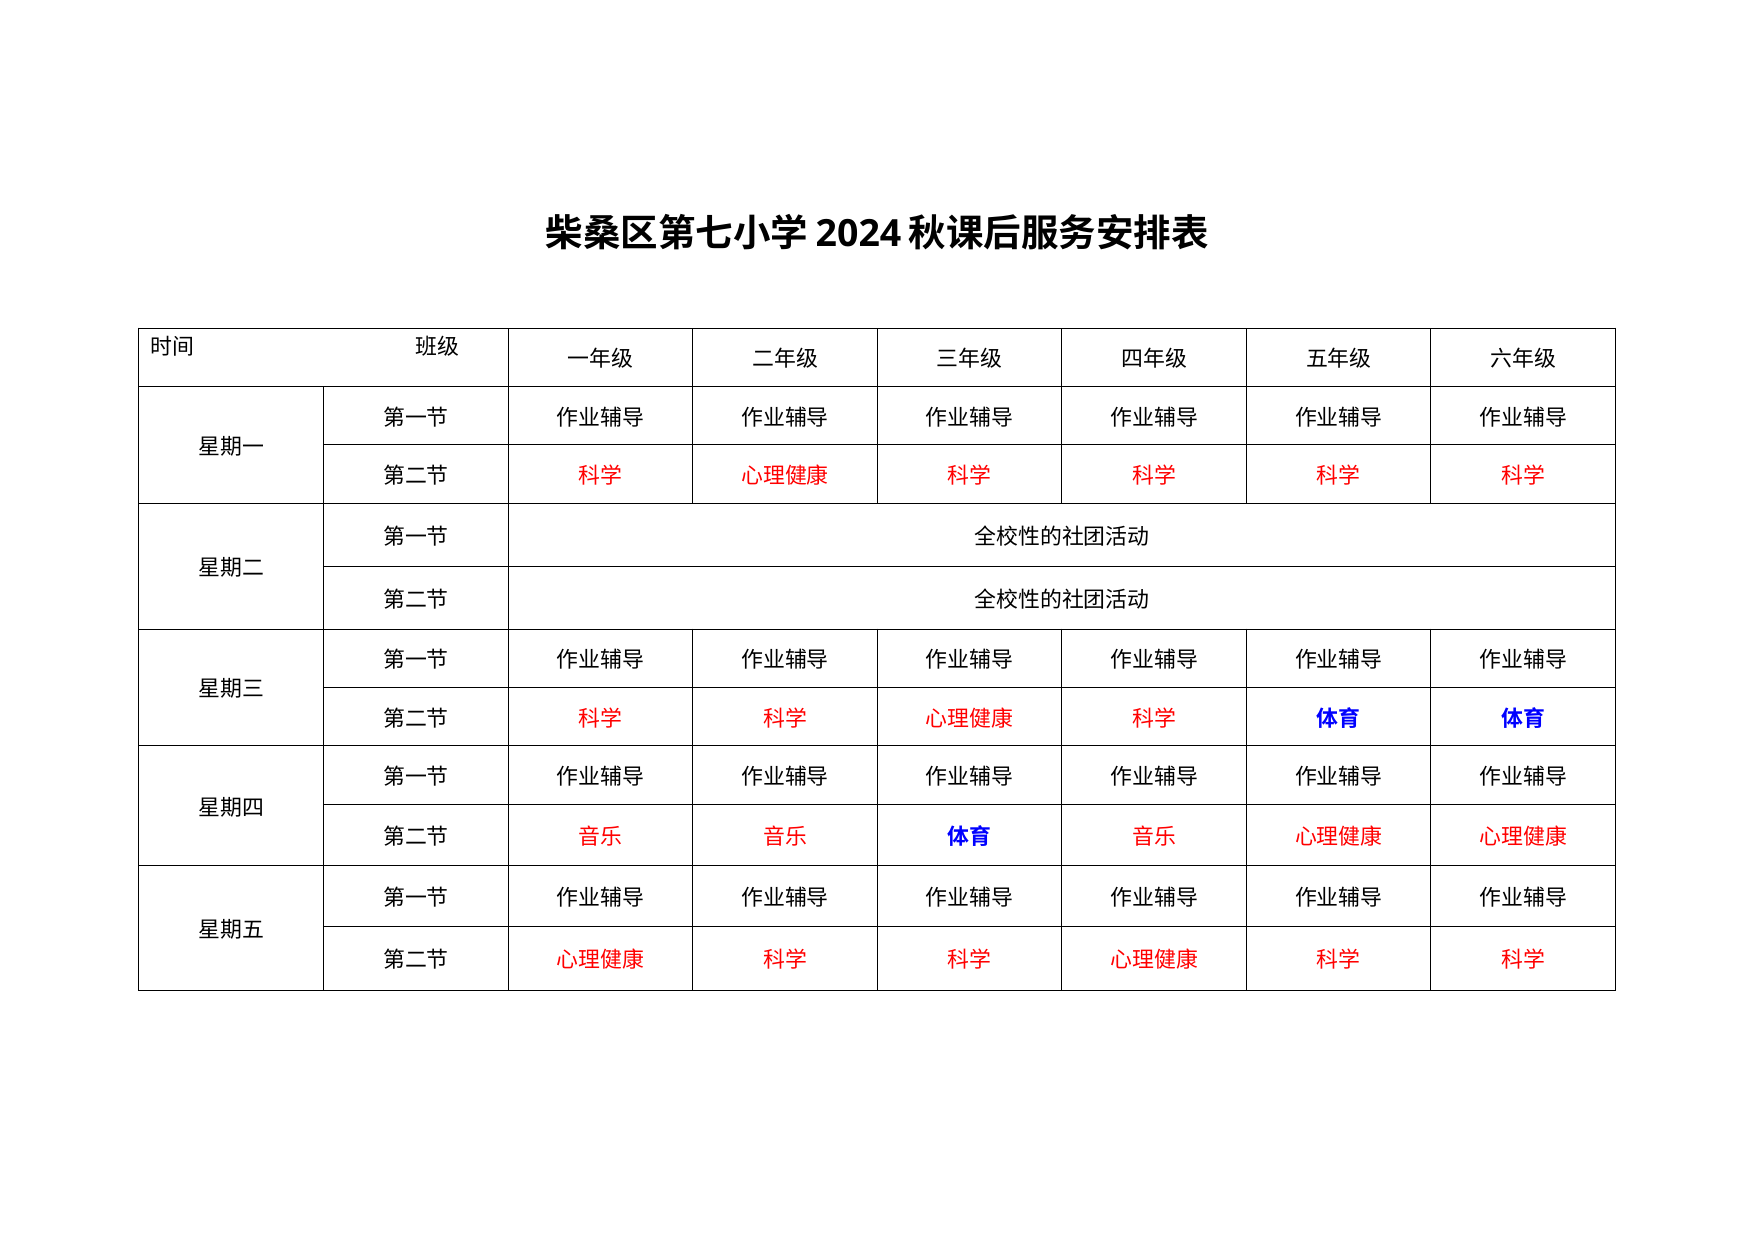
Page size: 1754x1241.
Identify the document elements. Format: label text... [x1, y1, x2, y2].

table_cell 音乐 [1062, 805, 1246, 864]
table_cell 作业辅导 [878, 387, 1061, 444]
table_cell 心理健康 [878, 688, 1061, 745]
table_header 四年级 [1062, 329, 1246, 386]
table_cell 作业辅导 [693, 866, 877, 926]
table_cell 星期二 [139, 504, 323, 628]
table_cell 科学 [1247, 927, 1430, 990]
table_cell 第一节 [324, 866, 508, 926]
table_cell 作业辅导 [1431, 866, 1615, 926]
table_cell 体育 [1431, 688, 1615, 745]
table_cell 作业辅导 [1247, 630, 1430, 687]
table_cell 作业辅导 [693, 387, 877, 444]
table_cell 作业辅导 [509, 387, 692, 444]
table_cell 第一节 [324, 387, 508, 444]
table_cell 星期四 [139, 746, 323, 864]
table_cell 科学 [878, 927, 1061, 990]
table_cell 科学 [1247, 445, 1430, 503]
table_cell 心理健康 [693, 445, 877, 503]
table_cell 第一节 [324, 504, 508, 566]
table_cell 第二节 [324, 805, 508, 864]
table_cell 作业辅导 [1062, 387, 1246, 444]
table_cell 作业辅导 [1062, 866, 1246, 926]
table_cell 作业辅导 [1247, 387, 1430, 444]
table_cell 作业辅导 [878, 746, 1061, 803]
table_cell 科学 [693, 927, 877, 990]
table_cell 作业辅导 [1062, 630, 1246, 687]
table_cell 音乐 [693, 805, 877, 864]
table_cell 科学 [878, 445, 1061, 503]
table_header 时间 班级 [139, 329, 508, 386]
table_cell 作业辅导 [509, 866, 692, 926]
table_cell 心理健康 [509, 927, 692, 990]
table_cell 体育 [878, 805, 1061, 864]
table_cell 科学 [509, 445, 692, 503]
table_cell 作业辅导 [693, 746, 877, 803]
table_cell 第一节 [324, 630, 508, 687]
table_cell 作业辅导 [1247, 746, 1430, 803]
table_header 一年级 [509, 329, 692, 386]
table_cell 星期三 [139, 630, 323, 745]
text 柴桑区第七小学2024秋课后服务安排表 [150, 198, 1604, 263]
table_cell 第一节 [324, 746, 508, 803]
table_cell 作业辅导 [1062, 746, 1246, 803]
table_cell 作业辅导 [878, 866, 1061, 926]
table_header 三年级 [878, 329, 1061, 386]
table_cell 科学 [1062, 688, 1246, 745]
table_cell 科学 [509, 688, 692, 745]
table_cell 星期五 [139, 866, 323, 990]
table_cell 作业辅导 [878, 630, 1061, 687]
table_cell 心理健康 [1062, 927, 1246, 990]
table_header 二年级 [693, 329, 877, 386]
table_cell 科学 [693, 688, 877, 745]
table_cell 作业辅导 [1247, 866, 1430, 926]
table_cell 作业辅导 [1431, 387, 1615, 444]
table_cell 作业辅导 [693, 630, 877, 687]
table_cell 作业辅导 [1431, 630, 1615, 687]
table_cell 音乐 [509, 805, 692, 864]
table_cell 科学 [1062, 445, 1246, 503]
table_cell 科学 [1431, 445, 1615, 503]
table_header 六年级 [1431, 329, 1615, 386]
table_cell 作业辅导 [1431, 746, 1615, 803]
table_cell 作业辅导 [509, 746, 692, 803]
table_cell 星期一 [139, 387, 323, 503]
table_cell 心理健康 [1247, 805, 1430, 864]
table_cell 全校性的社团活动 [509, 567, 1615, 628]
table_cell 科学 [1431, 927, 1615, 990]
table_cell 第二节 [324, 567, 508, 628]
table_cell 第二节 [324, 688, 508, 745]
table_header 五年级 [1247, 329, 1430, 386]
table_cell 体育 [1247, 688, 1430, 745]
table_cell 心理健康 [1431, 805, 1615, 864]
table_cell 全校性的社团活动 [509, 504, 1615, 566]
table_cell 第二节 [324, 927, 508, 990]
table_cell 作业辅导 [509, 630, 692, 687]
table_cell 第二节 [324, 445, 508, 503]
